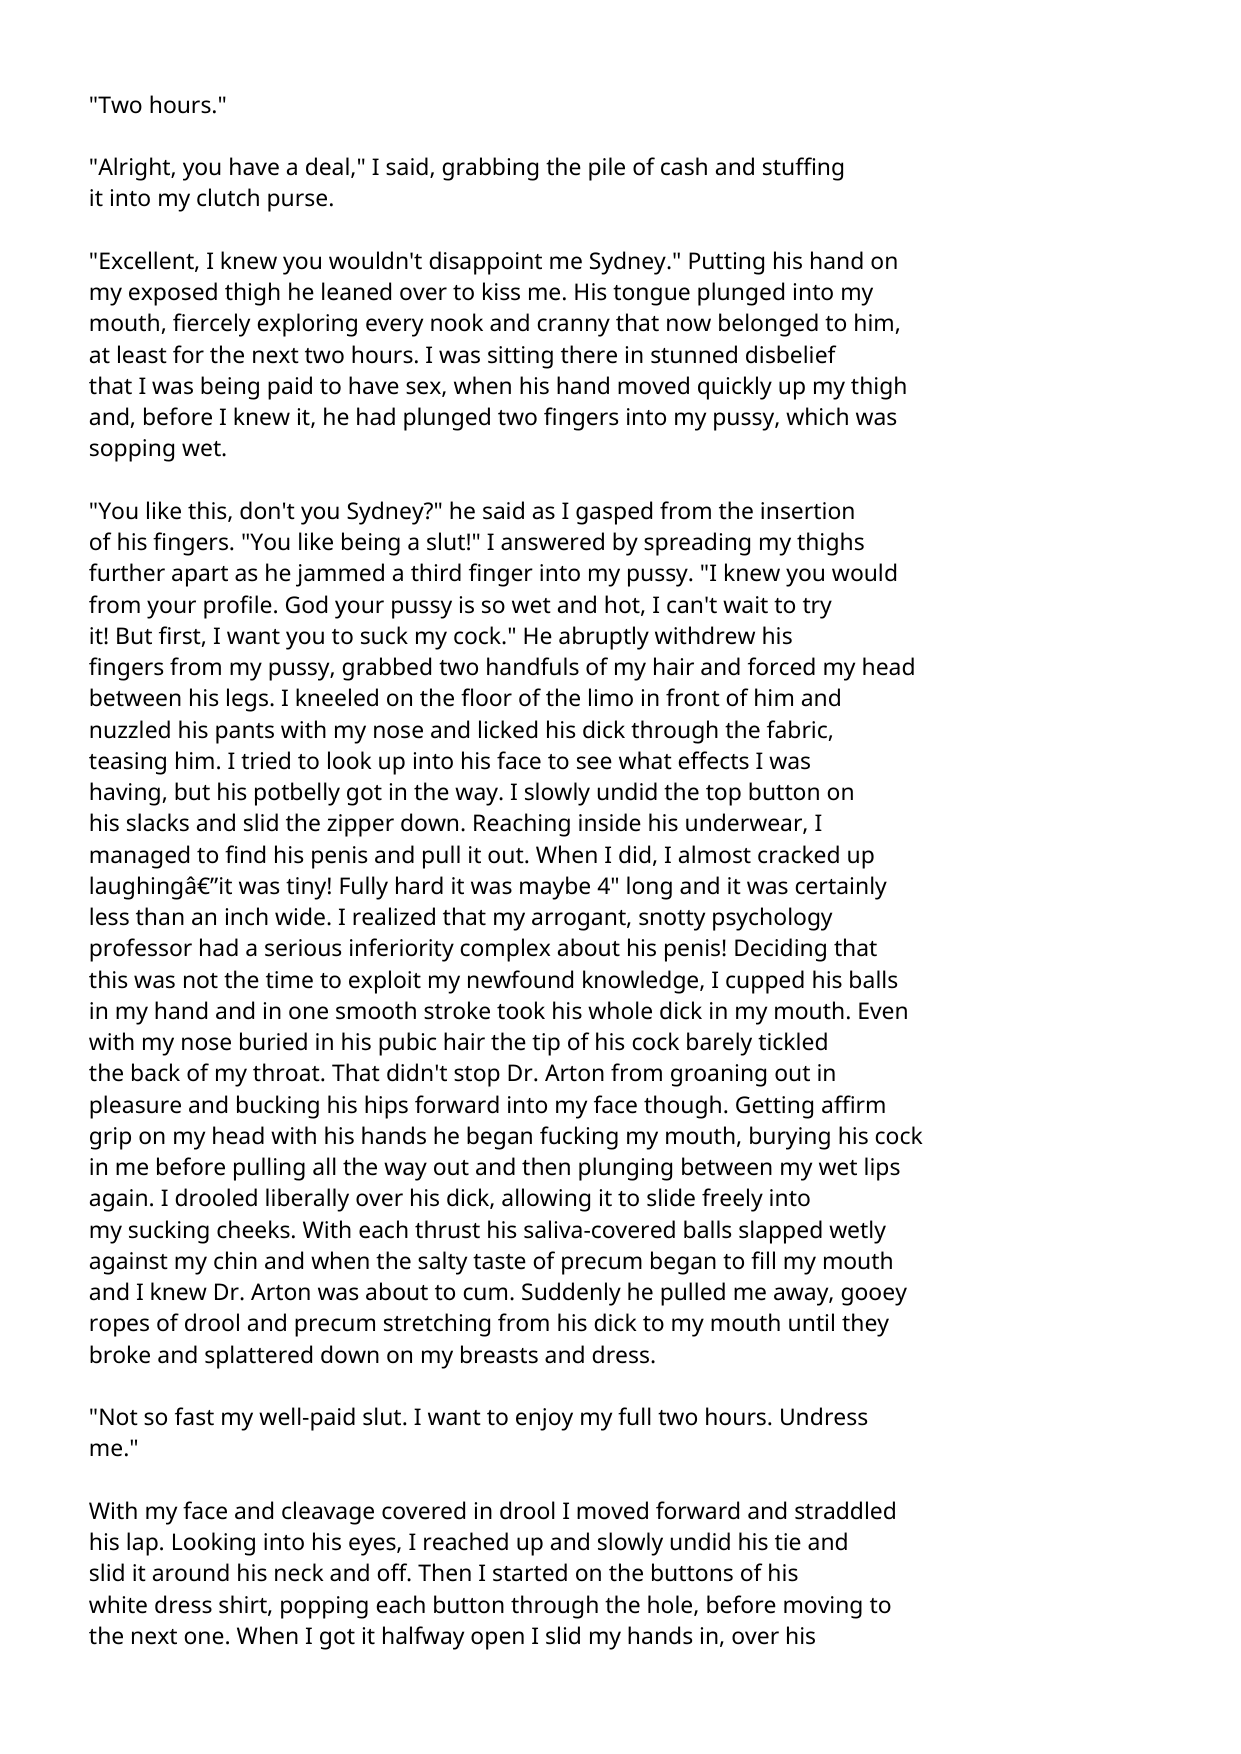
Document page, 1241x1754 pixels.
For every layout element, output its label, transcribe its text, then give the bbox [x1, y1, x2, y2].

text the back of my throat. That didn't stop Dr. Arton from groaning out in [89, 1057, 1152, 1089]
text it into my clutch purse. [89, 182, 1152, 214]
text "You like this, don't you Sydney?" he said as I gasped from the insertion [89, 495, 1152, 526]
text with my nose buried in his pubic hair the tip of his cock barely tickled [89, 1026, 1152, 1057]
text pleasure and bucking his hips forward into my face though. Getting affirm [89, 1089, 1152, 1120]
text "Two hours." [89, 89, 1152, 120]
text teasing him. I tried to look up into his face to see what effects I was [89, 745, 1152, 776]
text that I was being paid to have sex, when his hand moved quickly up my thigh [89, 370, 1152, 401]
text having, but his potbelly got in the way. I slowly undid the top button on [89, 776, 1152, 807]
text mouth, fiercely exploring every nook and cranny that now belonged to him, [89, 307, 1152, 339]
text from your profile. God your pussy is so wet and hot, I can't wait to try [89, 589, 1152, 620]
text and, before I knew it, he had plunged two fingers into my pussy, which was [89, 401, 1152, 432]
text ropes of drool and precum stretching from his dick to my mouth until they [89, 1307, 1152, 1339]
text his slacks and slid the zipper down. Reaching inside his underwear, I [89, 807, 1152, 839]
text managed to find his penis and pull it out. When I did, I almost cracked up [89, 839, 1152, 870]
text in my hand and in one smooth stroke took his whole dick in my mouth. Even [89, 995, 1152, 1026]
text fingers from my pussy, grabbed two handfuls of my hair and forced my head [89, 651, 1152, 682]
text professor had a serious inferiority complex about his penis! Deciding that [89, 932, 1152, 964]
text between his legs. I kneeled on the floor of the limo in front of him and [89, 682, 1152, 714]
text grip on my head with his hands he began fucking my mouth, burying his cock [89, 1120, 1152, 1151]
text at least for the next two hours. I was sitting there in stunned disbelief [89, 339, 1152, 370]
text With my face and cleavage covered in drool I moved forward and straddled [89, 1495, 1152, 1526]
text this was not the time to exploit my newfound knowledge, I cupped his balls [89, 964, 1152, 995]
text laughingâ€”it was tiny! Fully hard it was maybe 4" long and it was certainly [89, 870, 1152, 901]
text it! But first, I want you to suck my cock." He abruptly withdrew his [89, 620, 1152, 651]
text of his fingers. "You like being a slut!" I answered by spreading my thighs [89, 526, 1152, 557]
text nuzzled his pants with my nose and licked his dick through the fabric, [89, 714, 1152, 745]
text "Excellent, I knew you wouldn't disappoint me Sydney." Putting his hand on [89, 245, 1152, 276]
text my sucking cheeks. With each thrust his saliva-covered balls slapped wetly [89, 1214, 1152, 1245]
text less than an inch wide. I realized that my arrogant, snotty psychology [89, 901, 1152, 932]
text in me before pulling all the way out and then plunging between my wet lips [89, 1151, 1152, 1182]
text my exposed thigh he leaned over to kiss me. His tongue plunged into my [89, 276, 1152, 307]
text slid it around his neck and off. Then I started on the buttons of his [89, 1557, 1152, 1589]
text broke and splattered down on my breasts and dress. [89, 1339, 1152, 1370]
text further apart as he jammed a third finger into my pussy. "I knew you would [89, 557, 1152, 589]
text against my chin and when the salty taste of precum began to fill my mouth [89, 1245, 1152, 1276]
text and I knew Dr. Arton was about to cum. Suddenly he pulled me away, gooey [89, 1276, 1152, 1307]
text again. I drooled liberally over his dick, allowing it to slide freely into [89, 1182, 1152, 1214]
text white dress shirt, popping each button through the hole, before moving to [89, 1589, 1152, 1620]
text the next one. When I got it halfway open I slid my hands in, over his [89, 1620, 1152, 1651]
text me." [89, 1432, 1152, 1464]
text his lap. Looking into his eyes, I reached up and slowly undid his tie and [89, 1526, 1152, 1557]
text "Alright, you have a deal," I said, grabbing the pile of cash and stuffing [89, 151, 1152, 182]
text sopping wet. [89, 432, 1152, 464]
text "Not so fast my well-paid slut. I want to enjoy my full two hours. Undress [89, 1401, 1152, 1432]
